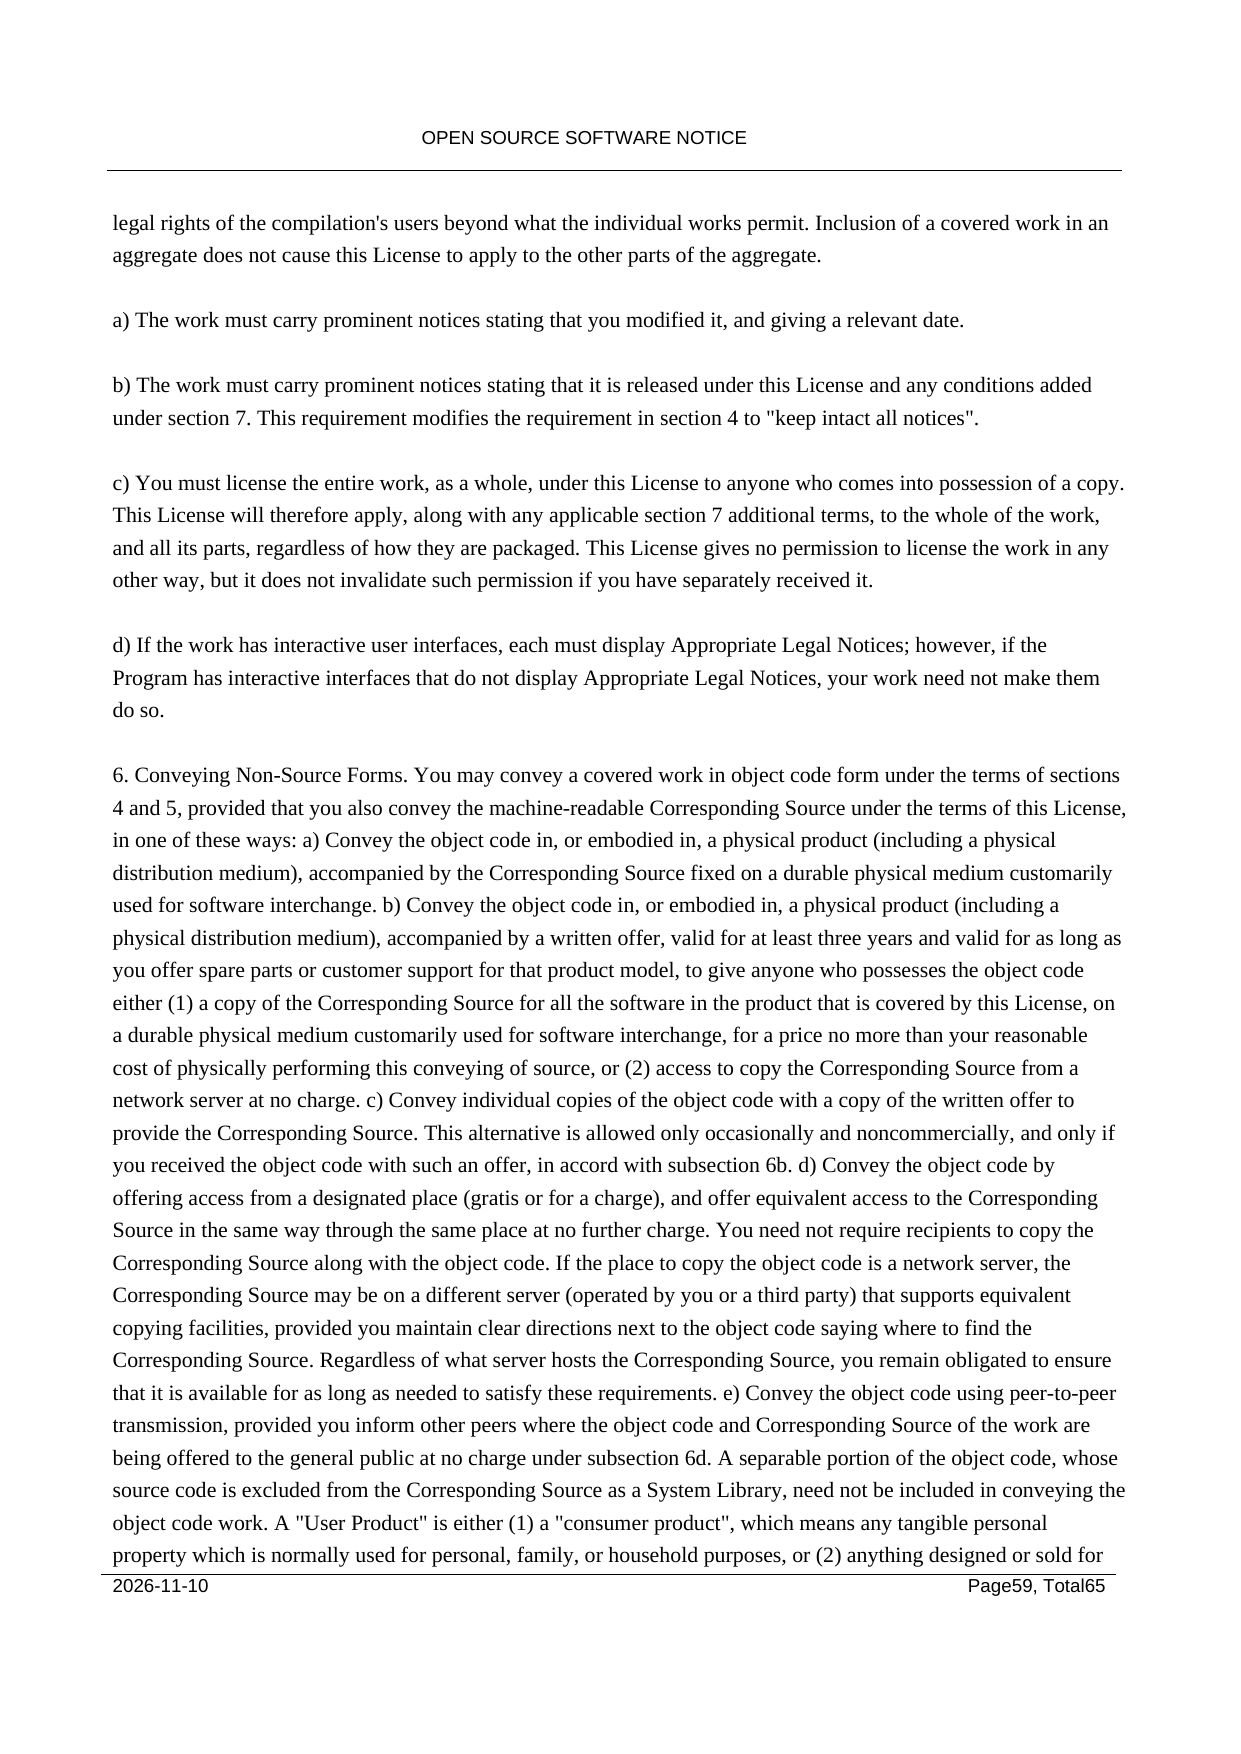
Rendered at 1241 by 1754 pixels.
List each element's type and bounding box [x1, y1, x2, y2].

text [112, 206, 1128, 1571]
